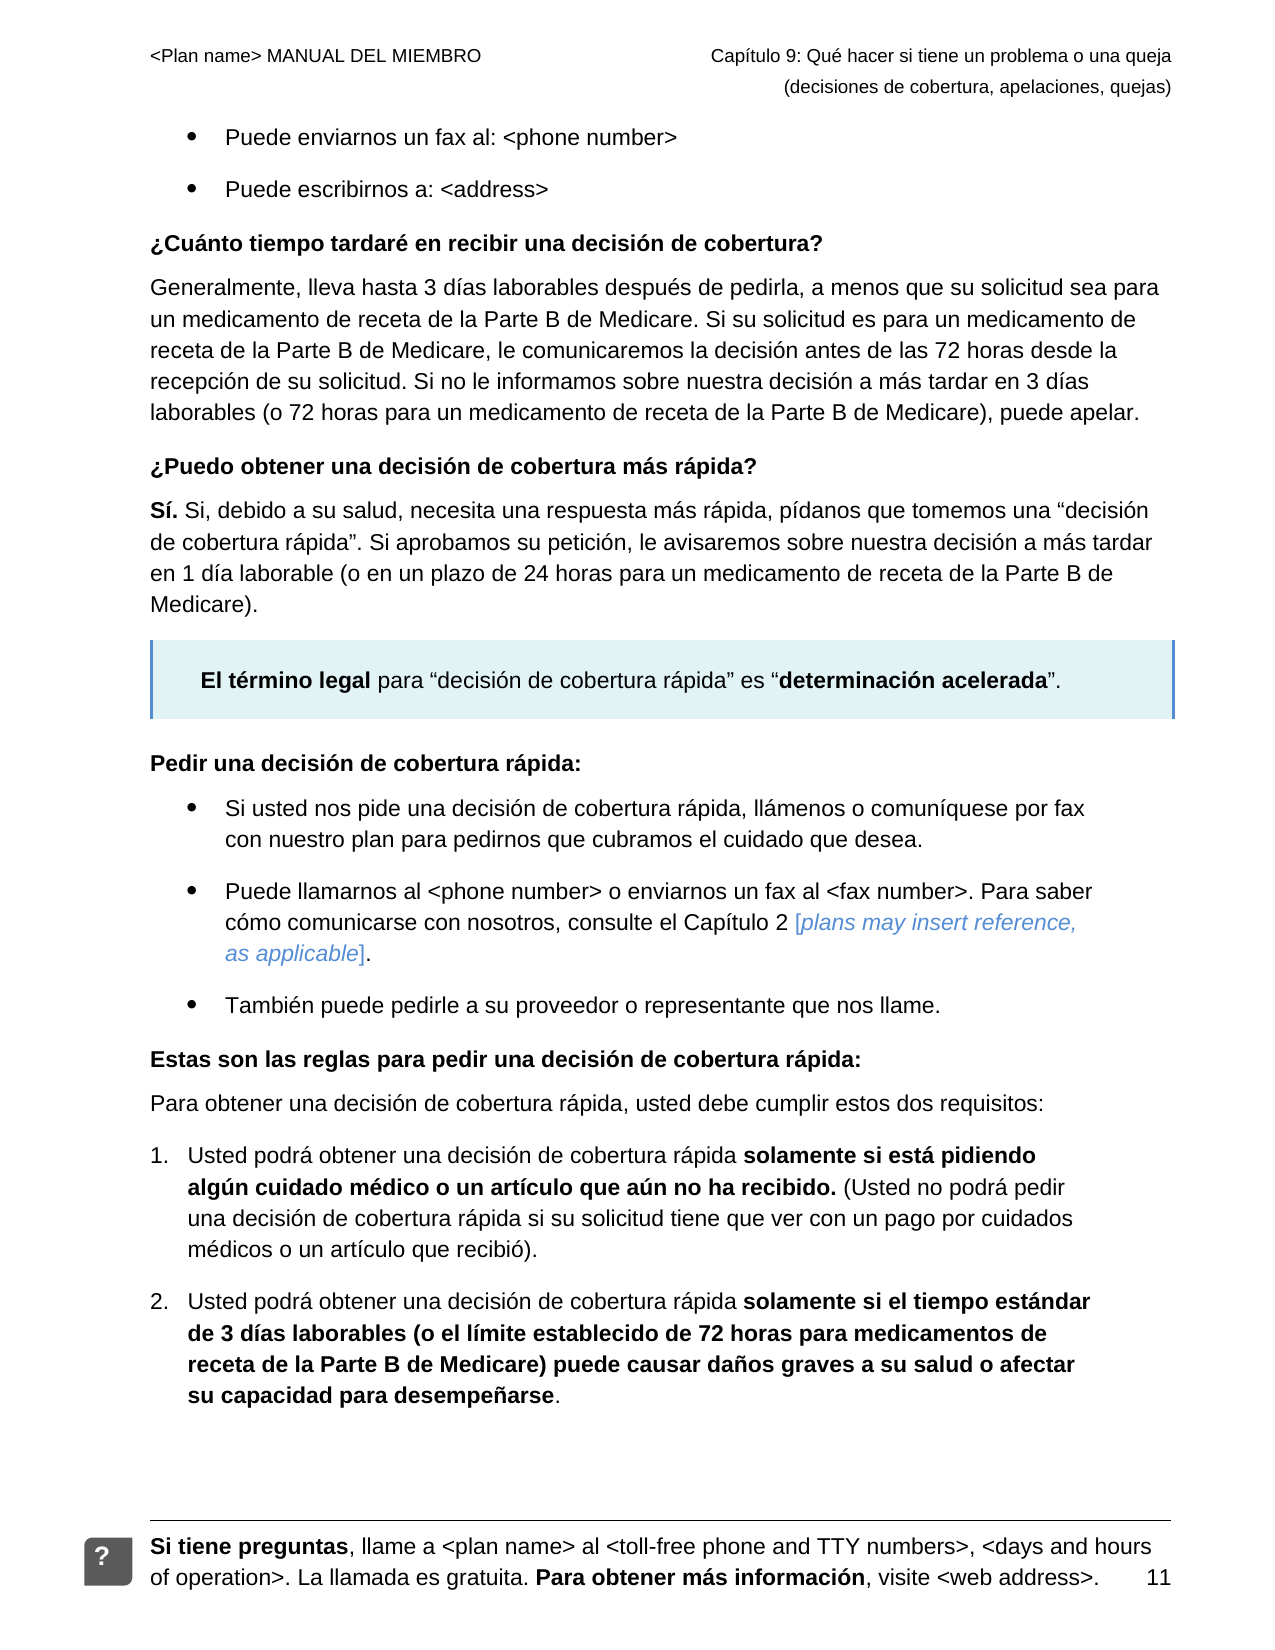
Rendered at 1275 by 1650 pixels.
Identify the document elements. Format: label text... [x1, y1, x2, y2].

text Sí. Si, debido a su salud, necesita una respuesta más rápida, pídanos que tomemos una “decisión de cobertura rápida”. Si aprobamos su petición, le avisaremos sobre nuestra decisión a más tardar en 1 día laborable (o en un plazo de 24 horas para un medicamento de receta de la Parte B de Medicare). [150, 494, 1171, 619]
list Usted podrá obtener una decisión de cobertura rápida solamente si el tiempo estándar de 3 días laborables (o el límite establecido de 72 horas para medicamentos de receta de la Parte B de Medicare) puede causar daños graves a su salud o afectar su capacidad para desempeñarse. [150, 1285, 1096, 1410]
subtitle Estas son las reglas para pedir una decisión de cobertura rápida: [150, 1041, 1096, 1074]
list También puede pedirle a su proveedor o representante que nos llame. [187, 989, 1096, 1020]
subtitle Pedir una decisión de cobertura rápida: [150, 745, 1096, 778]
list Puede enviarnos un fax al: <phone number> [187, 121, 1096, 152]
list Puede escribirnos a: <address> [187, 173, 1096, 204]
text Para obtener una decisión de cobertura rápida, usted debe cumplir estos dos requisitos: [150, 1087, 1171, 1118]
list Si usted nos pide una decisión de cobertura rápida, llámenos o comuníquese por fax con nuestro plan para pedirnos que cubramos el cuidado que desea. [187, 791, 1096, 853]
text Generalmente, lleva hasta 3 días laborables después de pedirla, a menos que su solicitud sea para un medicamento de receta de la Parte B de Medicare. Si su solicitud es para un medicamento de receta de la Parte B de Medicare, le comunicaremos la decisión antes de las 72 horas desde la recepción de su solicitud. Si no le informamos sobre nuestra decisión a más tardar en 3 días laborables (o 72 horas para un medicamento de receta de la Parte B de Medicare), puede apelar. [150, 271, 1171, 427]
list Puede llamarnos al <phone number> o enviarnos un fax al <fax number>. Para saber cómo comunicarse con nosotros, consulte el Capítulo 2 [plans may insert reference, as applicable]. [187, 874, 1096, 968]
subtitle ¿Cuánto tiempo tardaré en recibir una decisión de cobertura? [150, 225, 1096, 258]
subtitle ¿Puedo obtener una decisión de cobertura más rápida? [150, 448, 1096, 481]
table_header El término legal para “decisión de cobertura rápida” es “determinación acelerada”. [153, 643, 1172, 716]
list Usted podrá obtener una decisión de cobertura rápida solamente si está pidiendo algún cuidado médico o un artículo que aún no ha recibido. (Usted no podrá pedir una decisión de cobertura rápida si su solicitud tiene que ver con un pago por cuidados médicos o un artículo que recibió). [150, 1139, 1096, 1264]
